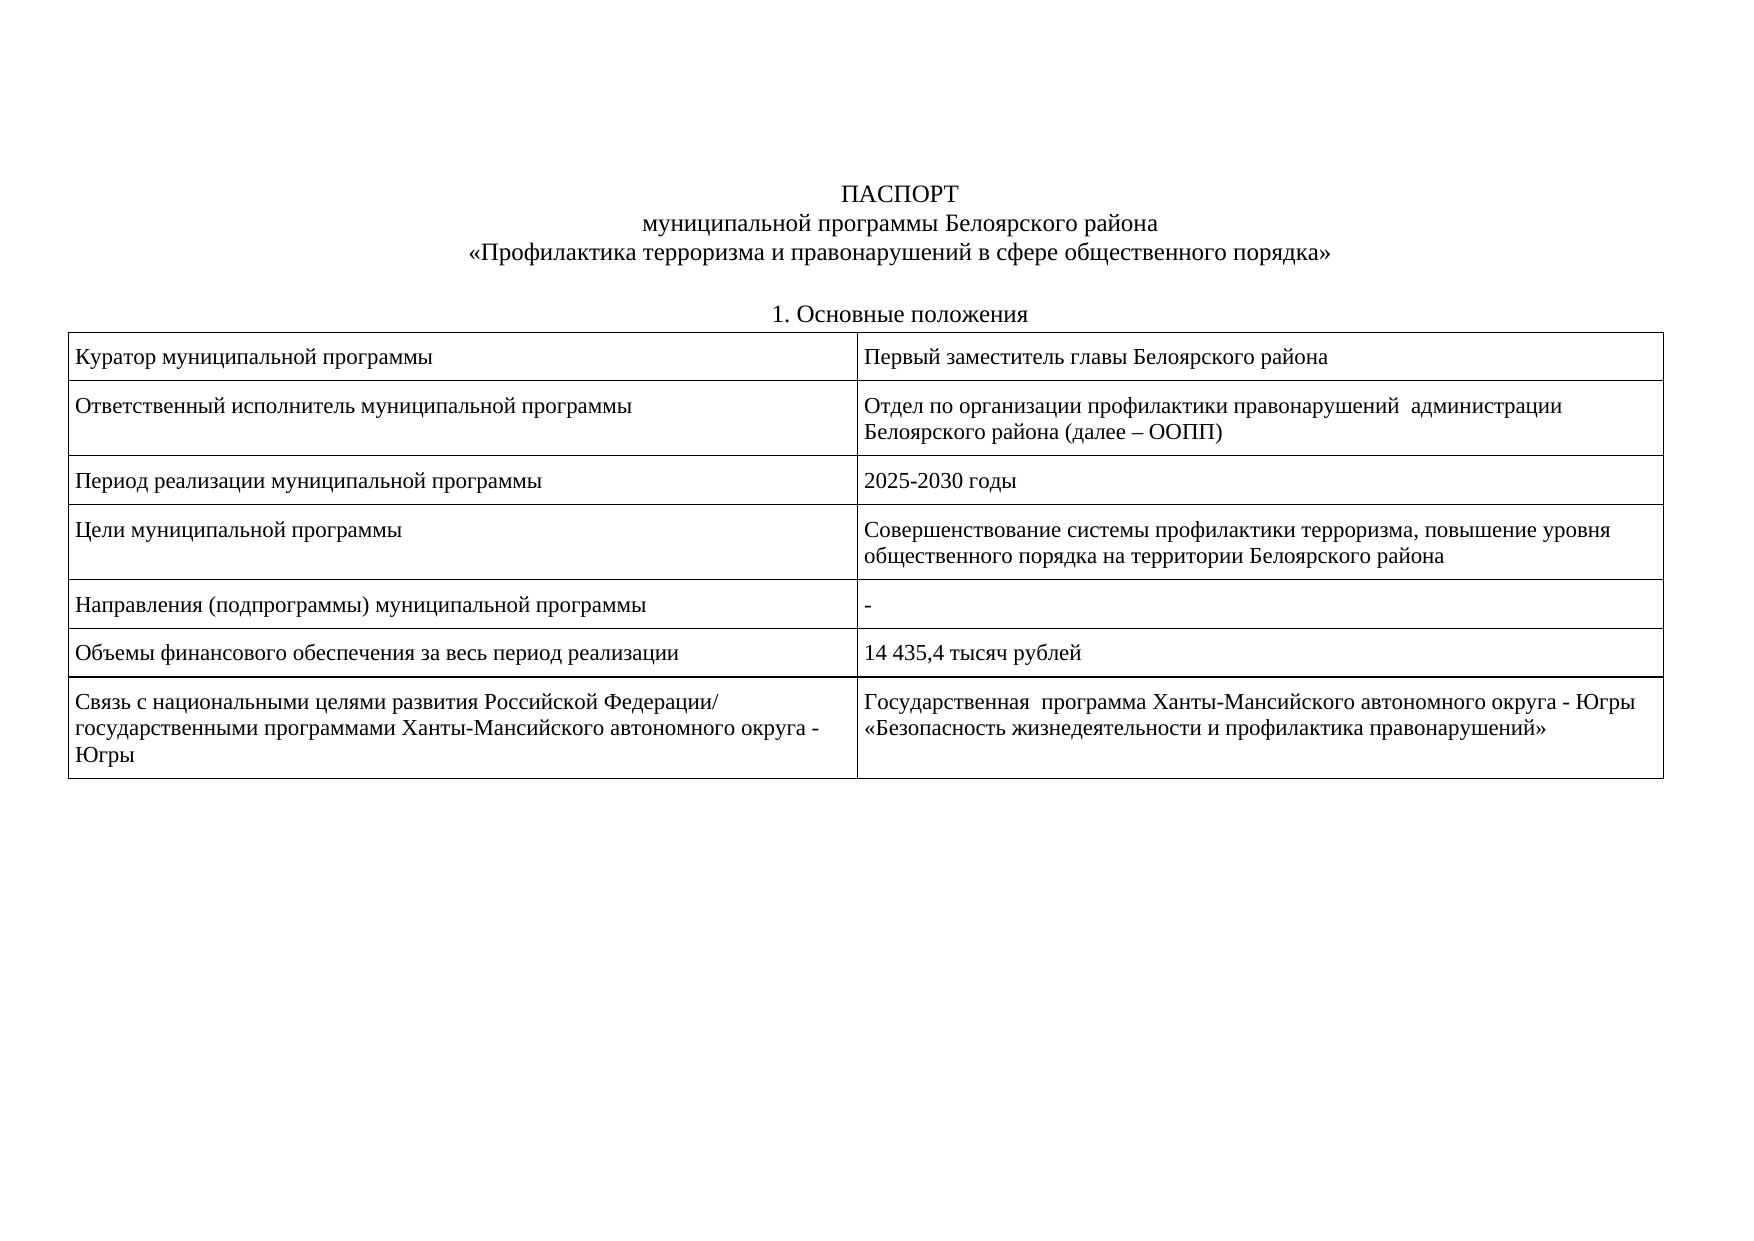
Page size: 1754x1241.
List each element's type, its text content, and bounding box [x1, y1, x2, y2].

table_cell Период реализации муниципальной программы [69, 456, 857, 504]
table_cell Государственная программа Ханты-Мансийского автономного округа - Югры «Безопасность жизнедеятельности и профилактика правонарушений» [858, 678, 1663, 778]
table_cell Совершенствование системы профилактики терроризма, повышение уровня общественного порядка на территории Белоярского района [858, 505, 1663, 579]
text муниципальной программы Белоярского района [164, 208, 1636, 237]
table_cell Отдел по организации профилактики правонарушений администрации Белоярского района (далее – ООПП) [858, 381, 1663, 455]
table_cell 14 435,4 тысяч рублей [858, 629, 1663, 676]
table_header Первый заместитель главы Белоярского района [858, 333, 1663, 380]
table_header Куратор муниципальной программы [69, 333, 857, 380]
table_cell Цели муниципальной программы [69, 505, 857, 579]
table_cell - [858, 580, 1663, 628]
table_cell Ответственный исполнитель муниципальной программы [69, 381, 857, 455]
table_cell Направления (подпрограммы) муниципальной программы [69, 580, 857, 628]
text «Профилактика терроризма и правонарушений в сфере общественного порядка» [164, 237, 1636, 266]
table_cell Связь с национальными целями развития Российской Федерации/ государственными программами Ханты-Мансийского автономного округа - Югры [69, 678, 857, 778]
text 1. Основные положения [164, 299, 1636, 327]
table_cell 2025-2030 годы [858, 456, 1663, 504]
text ПАСПОРТ [164, 179, 1636, 208]
table_cell Объемы финансового обеспечения за весь период реализации [69, 629, 857, 676]
